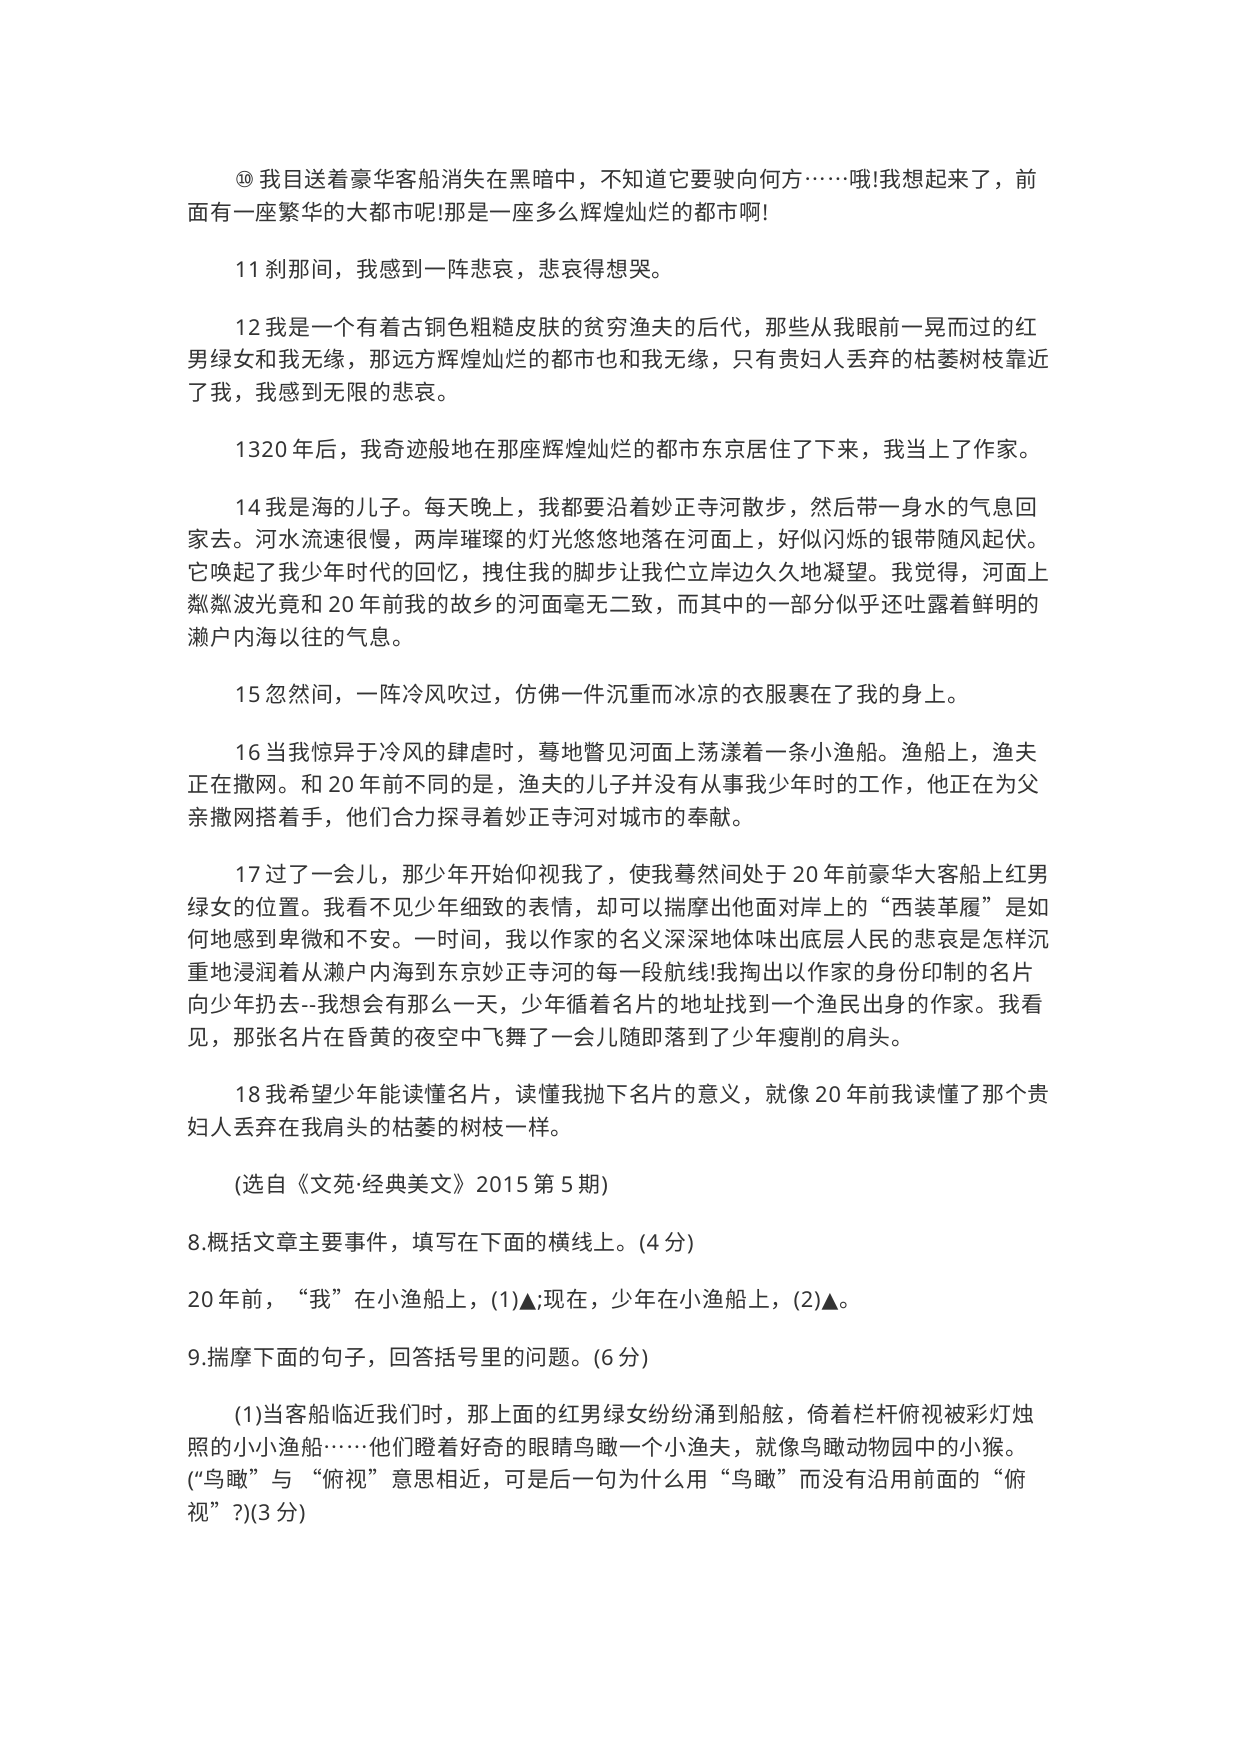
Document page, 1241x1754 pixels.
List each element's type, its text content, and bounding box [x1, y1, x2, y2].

text 1320年后，我奇迹般地在那座辉煌灿烂的都市东京居住了下来，我当上了作家。 [187, 432, 1053, 464]
text (1)当客船临近我们时，那上面的红男绿女纷纷涌到船舷，倚着栏杆俯视被彩灯烛照的小小渔船……他们瞪着好奇的眼睛鸟瞰一个小渔夫，就像鸟瞰动物园中的小猴。(“鸟瞰”与 “俯视”意思相近，可是后一句为什么用“鸟瞰”而没有沿用前面的“俯视”?)(3分) [187, 1397, 1053, 1527]
text 16当我惊异于冷风的肆虐时，蓦地瞥见河面上荡漾着一条小渔船。渔船上，渔夫正在撒网。和20年前不同的是，渔夫的儿子并没有从事我少年时的工作，他正在为父亲撒网搭着手，他们合力探寻着妙正寺河对城市的奉献。 [187, 734, 1053, 832]
text 11刹那间，我感到一阵悲哀，悲哀得想哭。 [187, 252, 1053, 284]
text 17过了一会儿，那少年开始仰视我了，使我蓦然间处于20年前豪华大客船上红男绿女的位置。我看不见少年细致的表情，却可以揣摩出他面对岸上的“西装革履”是如何地感到卑微和不安。一时间，我以作家的名义深深地体味出底层人民的悲哀是怎样沉重地浸润着从濑户内海到东京妙正寺河的每一段航线!我掏出以作家的身份印制的名片向少年扔去--我想会有那么一天，少年循着名片的地址找到一个渔民出身的作家。我看见，那张名片在昏黄的夜空中飞舞了一会儿随即落到了少年瘦削的肩头。 [187, 857, 1053, 1052]
text 12我是一个有着古铜色粗糙皮肤的贫穷渔夫的后代，那些从我眼前一晃而过的红男绿女和我无缘，那远方辉煌灿烂的都市也和我无缘，只有贵妇人丢弃的枯萎树枝靠近了我，我感到无限的悲哀。 [187, 309, 1053, 407]
text 9.揣摩下面的句子，回答括号里的问题。(6分) [187, 1339, 1053, 1372]
text 14我是海的儿子。每天晚上，我都要沿着妙正寺河散步，然后带一身水的气息回家去。河水流速很慢，两岸璀璨的灯光悠悠地落在河面上，好似闪烁的银带随风起伏。它唤起了我少年时代的回忆，拽住我的脚步让我伫立岸边久久地凝望。我觉得，河面上粼粼波光竟和20年前我的故乡的河面毫无二致，而其中的一部分似乎还吐露着鲜明的濑户内海以往的气息。 [187, 489, 1053, 652]
text 18我希望少年能读懂名片，读懂我抛下名片的意义，就像20年前我读懂了那个贵妇人丢弃在我肩头的枯萎的树枝一样。 [187, 1077, 1053, 1142]
text ⑩我目送着豪华客船消失在黑暗中，不知道它要驶向何方……哦!我想起来了，前面有一座繁华的大都市呢!那是一座多么辉煌灿烂的都市啊! [187, 162, 1053, 227]
text (选自《文苑·经典美文》2015第5期) [187, 1167, 1053, 1199]
text 20年前，“我”在小渔船上，(1)▲;现在，少年在小渔船上，(2)▲。 [187, 1282, 1053, 1314]
text 15忽然间，一阵冷风吹过，仿佛一件沉重而冰凉的衣服裹在了我的身上。 [187, 677, 1053, 709]
text 8.概括文章主要事件，填写在下面的横线上。(4分) [187, 1224, 1053, 1257]
